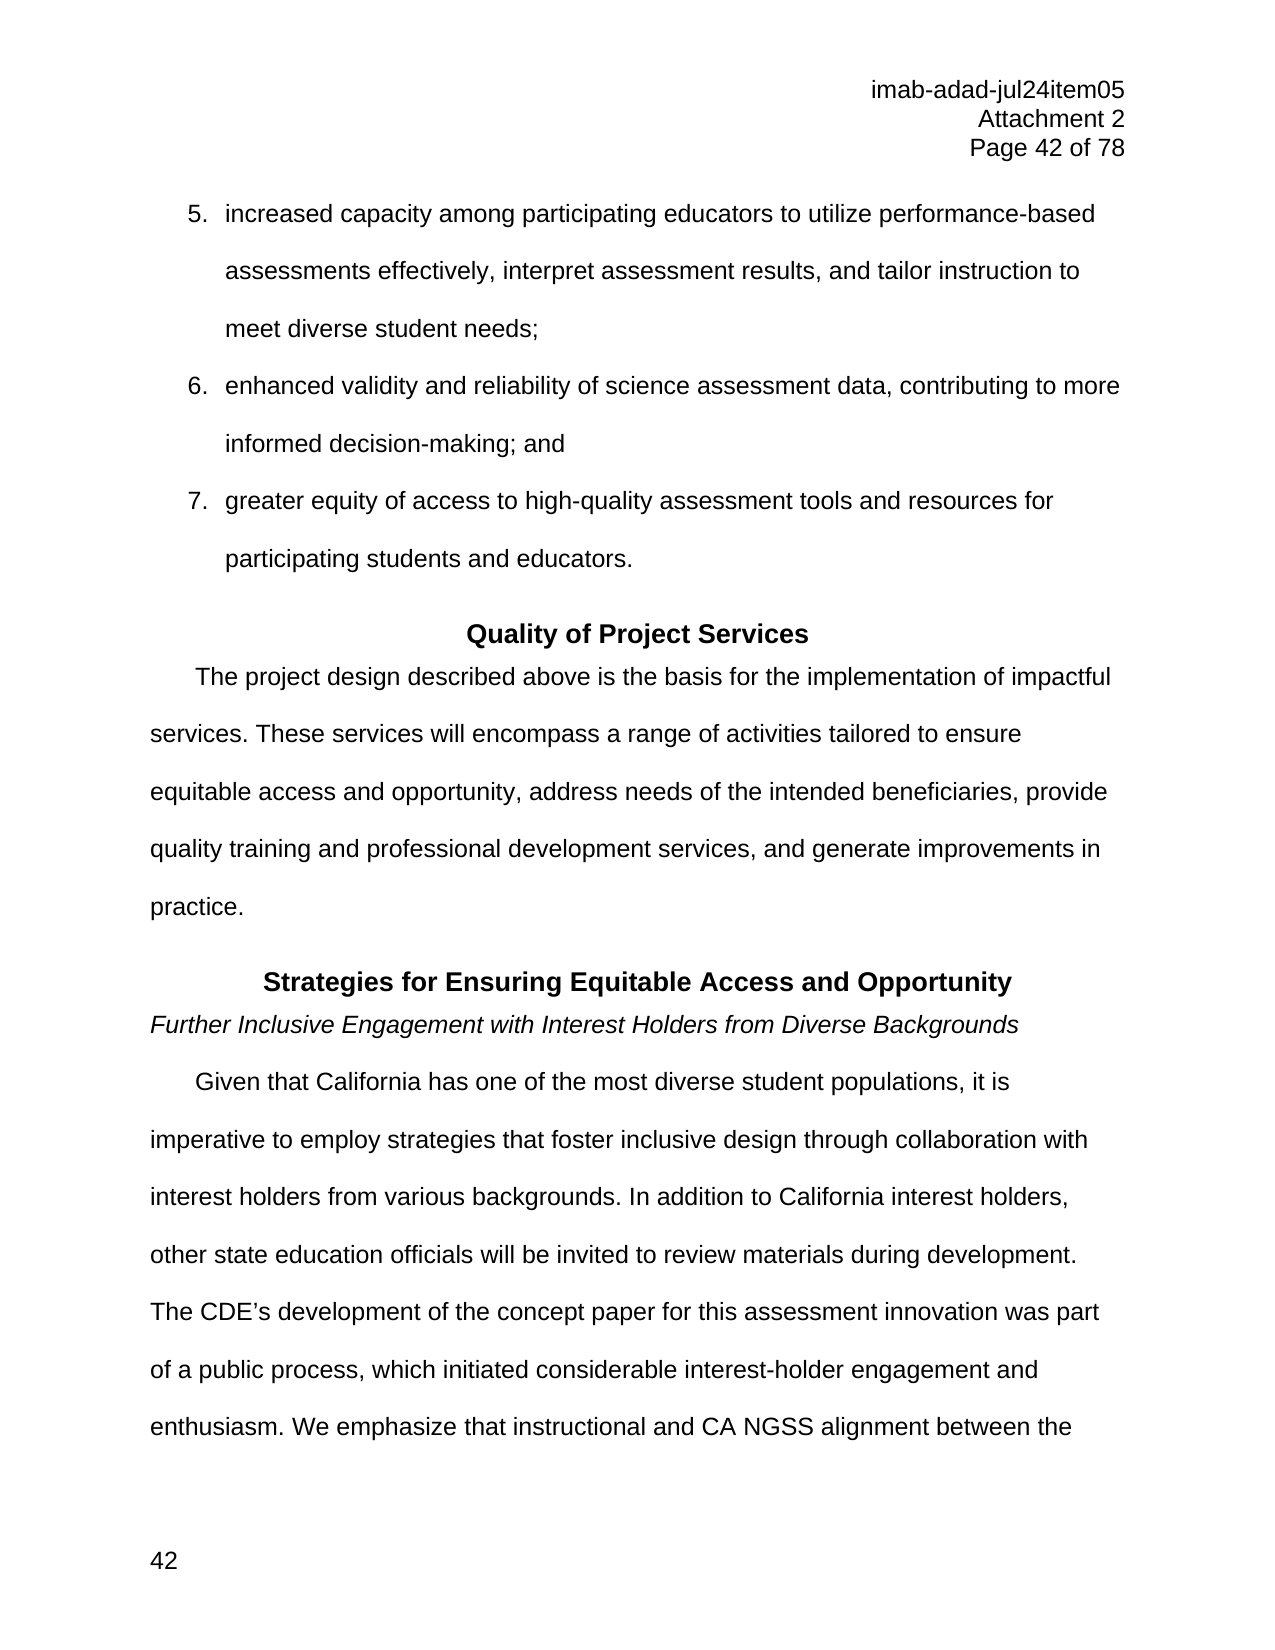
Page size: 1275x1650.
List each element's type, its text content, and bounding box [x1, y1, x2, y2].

text The project design described above is the basis for the implementation of impactful services. These services will encompass a range of activities tailored to ensure equitable access and opportunity, address needs of the intended beneficiaries, provide quality training and professional development services, and generate improvements in practice. [150, 662, 1125, 920]
list increased capacity among participating educators to utilize performance-based assessments effectively, interpret assessment results, and tailor instruction to meet diverse student needs; [187, 199, 1125, 342]
text Further Inclusive Engagement with Interest Holders from Diverse Backgrounds [150, 1009, 1125, 1038]
list enhanced validity and reliability of science assessment data, contributing to more informed decision-making; and [187, 371, 1125, 457]
subtitle Quality of Project Services [150, 618, 1125, 649]
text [150, 1067, 1125, 1441]
list greater equity of access to high-quality assessment tools and resources for participating students and educators. [187, 486, 1125, 572]
subtitle Strategies for Ensuring Equitable Access and Opportunity [150, 966, 1125, 997]
